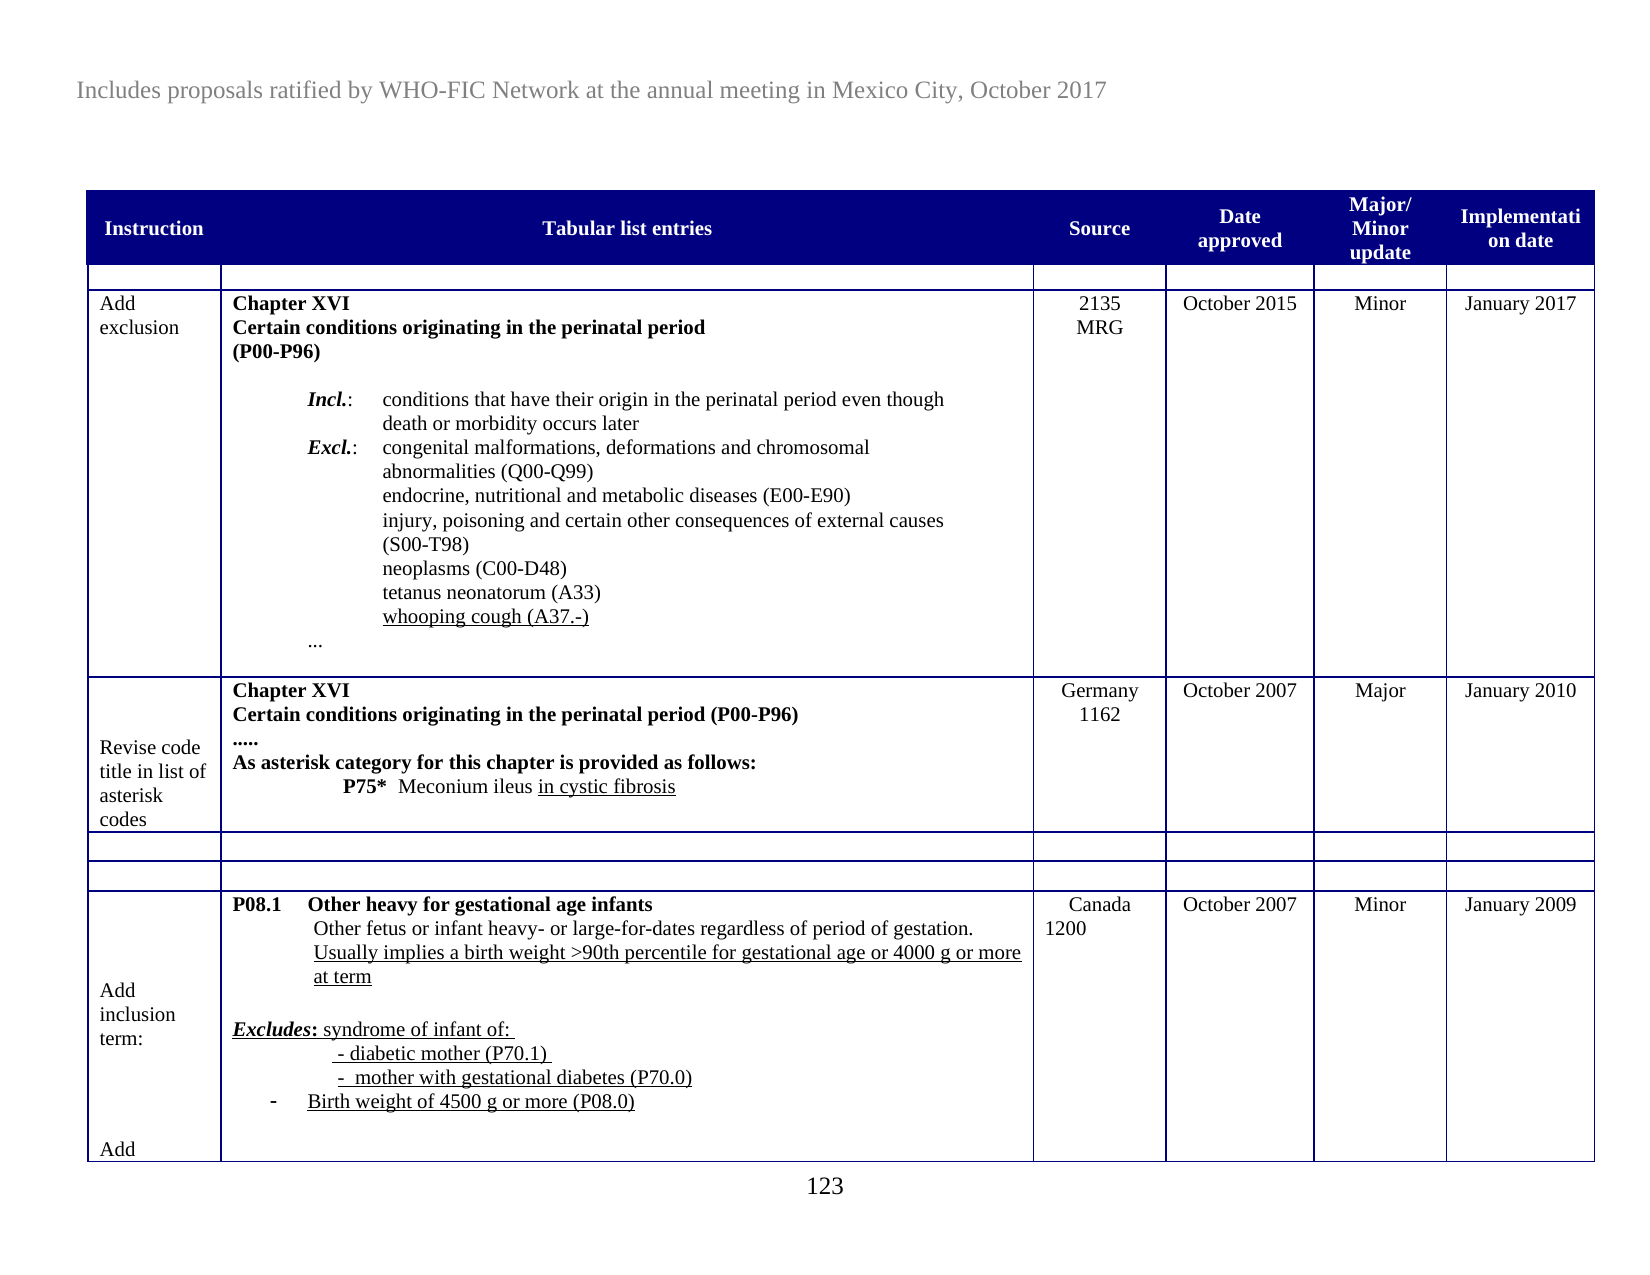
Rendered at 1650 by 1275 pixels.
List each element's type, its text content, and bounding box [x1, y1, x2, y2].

table_header Major/ Minor update [1315, 192, 1446, 264]
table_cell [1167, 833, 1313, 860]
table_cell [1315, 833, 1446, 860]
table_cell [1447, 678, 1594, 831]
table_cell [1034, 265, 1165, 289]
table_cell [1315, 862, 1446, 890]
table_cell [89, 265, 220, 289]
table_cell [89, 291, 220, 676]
table_header Implementation date [1447, 192, 1594, 264]
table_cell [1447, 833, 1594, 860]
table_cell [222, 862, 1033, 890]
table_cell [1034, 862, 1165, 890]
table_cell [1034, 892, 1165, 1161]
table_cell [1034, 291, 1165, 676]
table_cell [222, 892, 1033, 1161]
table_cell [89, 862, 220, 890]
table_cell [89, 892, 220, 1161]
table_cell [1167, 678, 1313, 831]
table_header Date approved [1167, 192, 1313, 264]
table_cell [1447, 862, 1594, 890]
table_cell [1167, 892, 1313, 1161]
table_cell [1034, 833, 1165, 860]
table_header Instruction [88, 192, 220, 264]
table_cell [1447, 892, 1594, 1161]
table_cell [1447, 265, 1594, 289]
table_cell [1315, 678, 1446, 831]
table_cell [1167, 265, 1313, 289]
table_header Source [1034, 192, 1165, 264]
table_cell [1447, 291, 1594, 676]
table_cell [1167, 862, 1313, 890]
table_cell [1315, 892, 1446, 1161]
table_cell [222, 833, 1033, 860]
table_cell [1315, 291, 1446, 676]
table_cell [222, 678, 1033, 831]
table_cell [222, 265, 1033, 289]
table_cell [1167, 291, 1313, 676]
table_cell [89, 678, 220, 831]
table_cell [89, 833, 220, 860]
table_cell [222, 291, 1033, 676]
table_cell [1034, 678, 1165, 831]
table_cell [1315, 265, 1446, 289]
table_header Tabular list entries [222, 192, 1033, 264]
